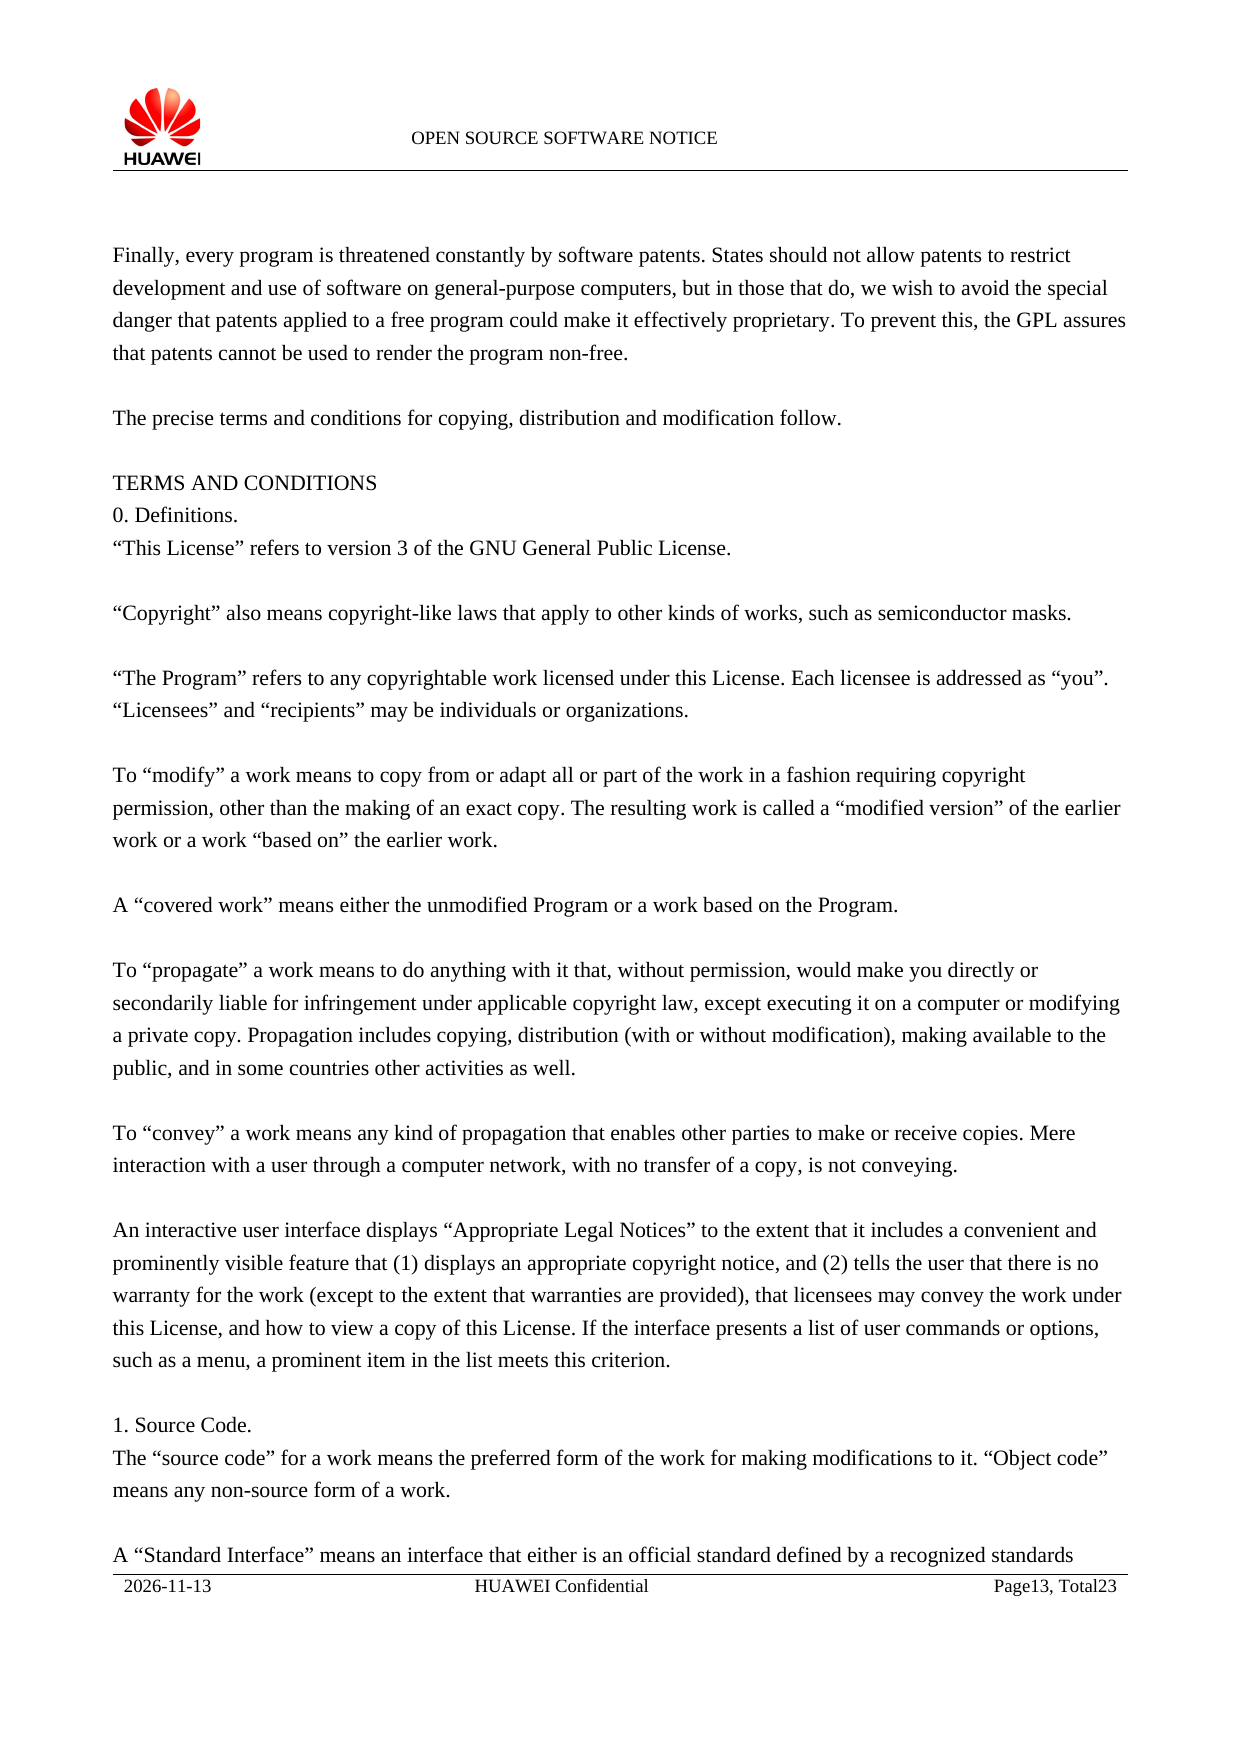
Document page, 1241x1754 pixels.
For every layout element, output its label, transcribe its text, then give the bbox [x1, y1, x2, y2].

picture [124, 88, 201, 165]
